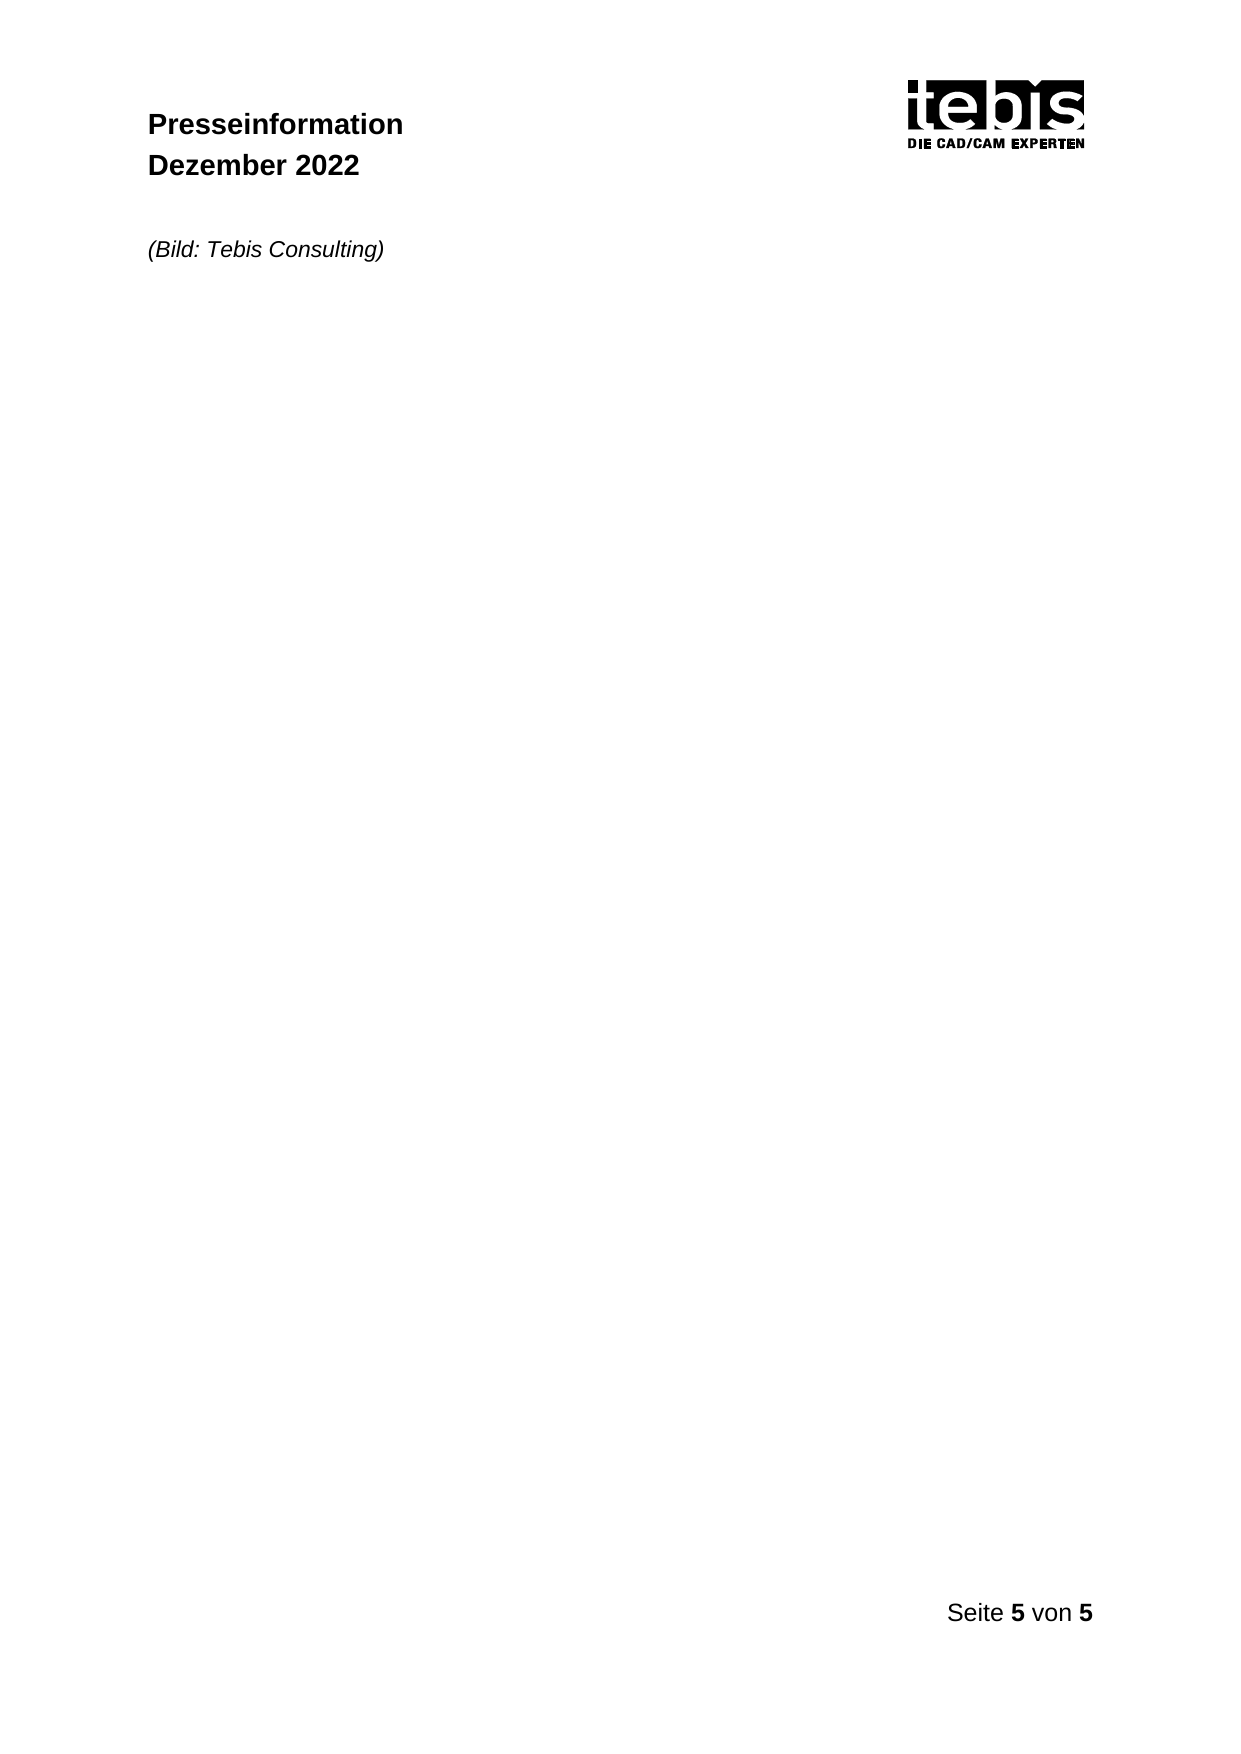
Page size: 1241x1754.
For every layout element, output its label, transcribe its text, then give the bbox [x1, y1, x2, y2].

text (Bild: Tebis Consulting) [148, 236, 1067, 262]
